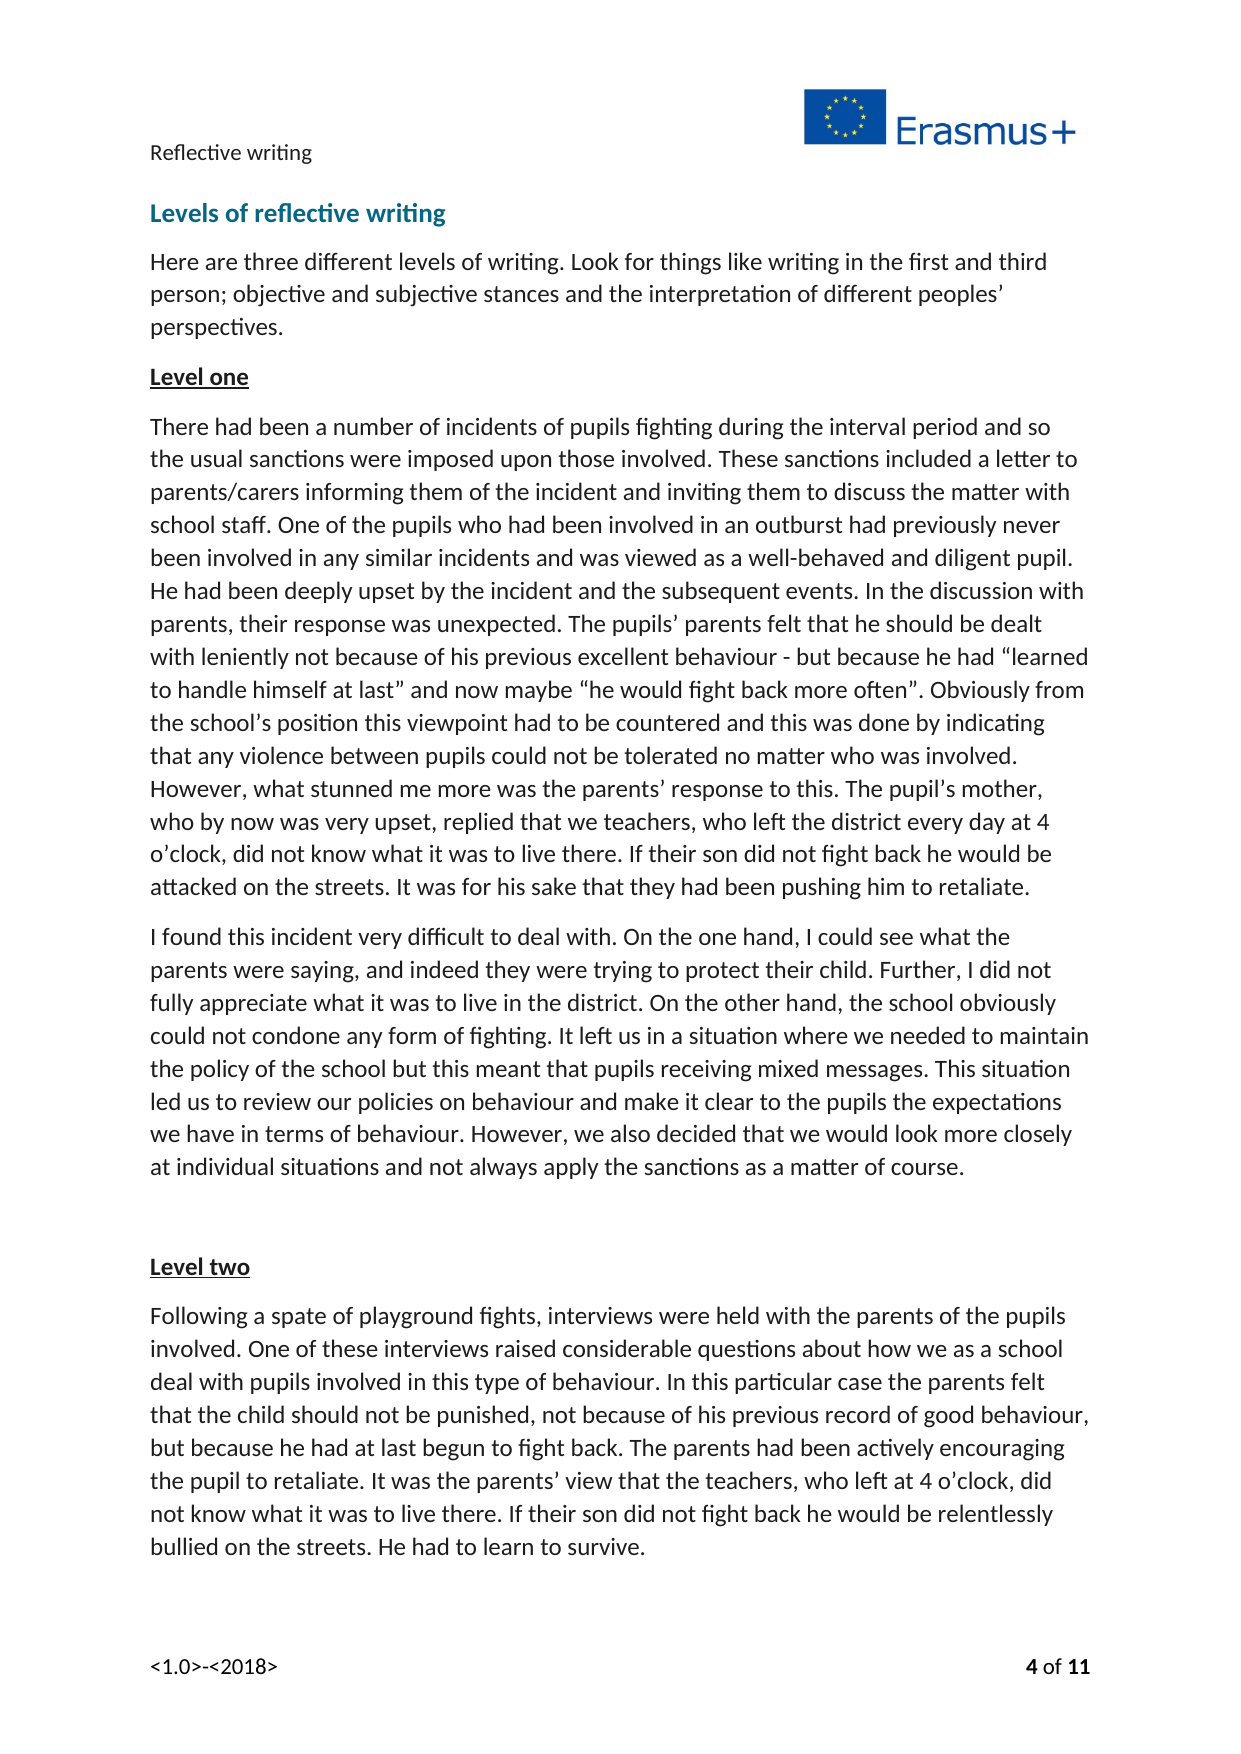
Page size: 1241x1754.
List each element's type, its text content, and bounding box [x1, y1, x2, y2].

text Here are three different levels of writing. Look for things like writing in the first and third person; objective and subjective stances and the interpretation of different peoples’ perspectives. [150, 246, 1090, 342]
picture [788, 73, 1091, 160]
text I found this incident very difficult to deal with. On the one hand, I could see what the parents were saying, and indeed they were trying to protect their child. Further, I did not fully appreciate what it was to live in the district. On the other hand, the school obviously could not condone any form of fighting. It left us in a situation where we needed to maintain the policy of the school but this meant that pupils receiving mixed messages. This situation led us to review our policies on behaviour and make it clear to the pupils the expectations we have in terms of behaviour. However, we also decided that we would look more closely at individual situations and not always apply the sanctions as a matter of course. [150, 921, 1090, 1182]
subtitle Levels of reflective writing [150, 196, 1090, 229]
text There had been a number of incidents of pupils fighting during the interval period and so the usual sanctions were imposed upon those involved. These sanctions included a letter to parents/carers informing them of the incident and inviting them to discuss the matter with school staff. One of the pupils who had been involved in an outburst had previously never been involved in any similar incidents and was viewed as a well-behaved and diligent pupil. He had been deeply upset by the incident and the subsequent events. In the discussion with parents, their response was unexpected. The pupils’ parents felt that he should be dealt with leniently not because of his previous excellent behaviour - but because he had “learned to handle himself at last” and now maybe “he would fight back more often”. Obviously from the school’s position this viewpoint had to be countered and this was done by indicating that any violence between pupils could not be tolerated no matter who was involved. However, what stunned me more was the parents’ response to this. The pupil’s mother, who by now was very upset, replied that we teachers, who left the district every day at 4 o’clock, did not know what it was to live there. If their son did not fight back he would be attacked on the streets. It was for his sake that they had been pushing him to retaliate. [150, 411, 1090, 902]
text Level one [150, 361, 1090, 392]
text Following a spate of playground fights, interviews were held with the parents of the pupils involved. One of these interviews raised considerable questions about how we as a school deal with pupils involved in this type of behaviour. In this particular case the parents felt that the child should not be punished, not because of his previous record of good behaviour, but because he had at last begun to fight back. The parents had been actively encouraging the pupil to retaliate. It was the parents’ view that the teachers, who left at 4 o’clock, did not know what it was to live there. If their son did not fight back he would be relentlessly bullied on the streets. He had to learn to survive. [150, 1300, 1090, 1561]
text Level two [150, 1251, 1090, 1281]
